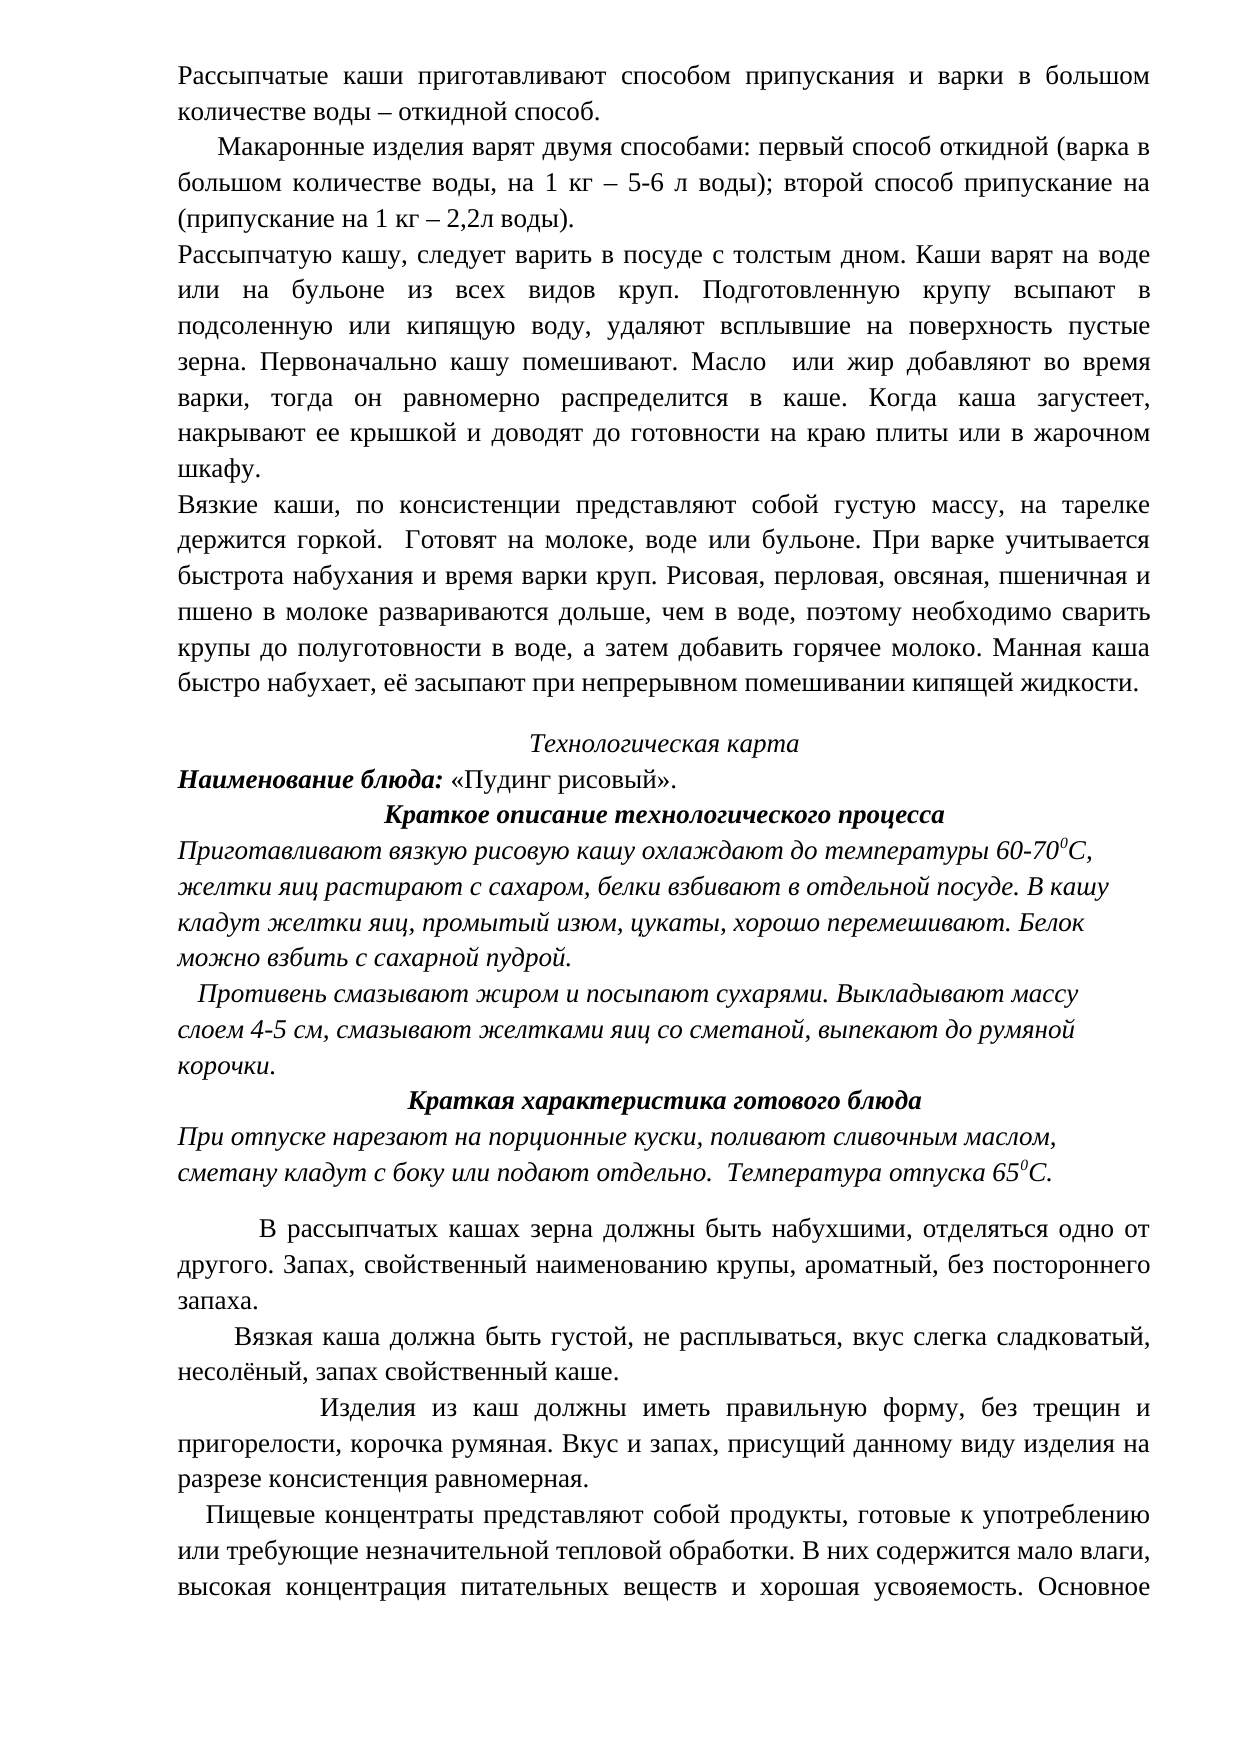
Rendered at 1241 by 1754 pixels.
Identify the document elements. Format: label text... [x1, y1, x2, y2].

text Вязкая каша должна быть густой, не расплываться, вкус слегка сладковатый, несолёный, запах свойственный каше. [177, 1320, 1152, 1387]
text Краткая характеристика готового блюда [177, 1084, 1152, 1116]
text Приготавливают вязкую рисовую кашу охлаждают до температуры 60-700С, желтки яиц растирают с сахаром, белки взбивают в отдельной посуде. В кашу кладут желтки яиц, промытый изюм, цукаты, хорошо перемешивают. Белок можно взбить с сахарной пудрой. [177, 834, 1152, 973]
text Изделия из каш должны иметь правильную форму, без трещин и пригорелости, корочка румяная. Вкус и запах, присущий данному виду изделия на разрезе консистенция равномерная. [177, 1391, 1152, 1494]
text Технологическая карта [177, 727, 1152, 758]
text Рассыпчатые каши приготавливают способом припускания и варки в большом количестве воды – откидной способ. [177, 59, 1152, 126]
text Рассыпчатую кашу, следует варить в посуде с толстым дном. Каши варят на воде или на бульоне из всех видов круп. Подготовленную крупу всыпают в подсоленную или кипящую воду, удаляют всплывшие на поверхность пустые зерна. Первоначально кашу помешивают. Масло или жир добавляют во время варки, тогда он равномерно распределится в каше. Когда каша загустеет, накрывают ее крышкой и доводят до готовности на краю плиты или в жарочном шкафу. [177, 238, 1152, 483]
text Противень смазывают жиром и посыпают сухарями. Выкладывают массу слоем 4-5 см, смазывают желтками яиц со сметаной, выпекают до румяной корочки. [177, 977, 1152, 1080]
text При отпуске нарезают на порционные куски, поливают сливочным маслом, сметану кладут с боку или подают отдельно. Температура отпуска 650С. [177, 1120, 1152, 1187]
text Макаронные изделия варят двумя способами: первый способ откидной (варка в большом количестве воды, на 1 кг – 5-6 л воды); второй способ припускание на (припускание на 1 кг – 2,2л воды). [177, 131, 1152, 233]
text Краткое описание технологического процесса [177, 799, 1152, 830]
text В рассыпчатых кашах зерна должны быть набухшими, отделяться одно от другого. Запах, свойственный наименованию крупы, ароматный, без постороннего запаха. [177, 1212, 1152, 1315]
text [177, 1498, 1152, 1601]
text Наименование блюда: «Пудинг рисовый». [177, 763, 1152, 794]
text Вязкие каши, по консистенции представляют собой густую массу, на тарелке держится горкой. Готовят на молоке, воде или бульоне. При варке учитывается быстрота набухания и время варки круп. Рисовая, перловая, овсяная, пшеничная и пшено в молоке развариваются дольше, чем в воде, поэтому необходимо сварить крупы до полуготовности в воде, а затем добавить горячее молоко. Манная каша быстро набухает, её засыпают при непрерывном помешивании кипящей жидкости. [177, 488, 1152, 698]
